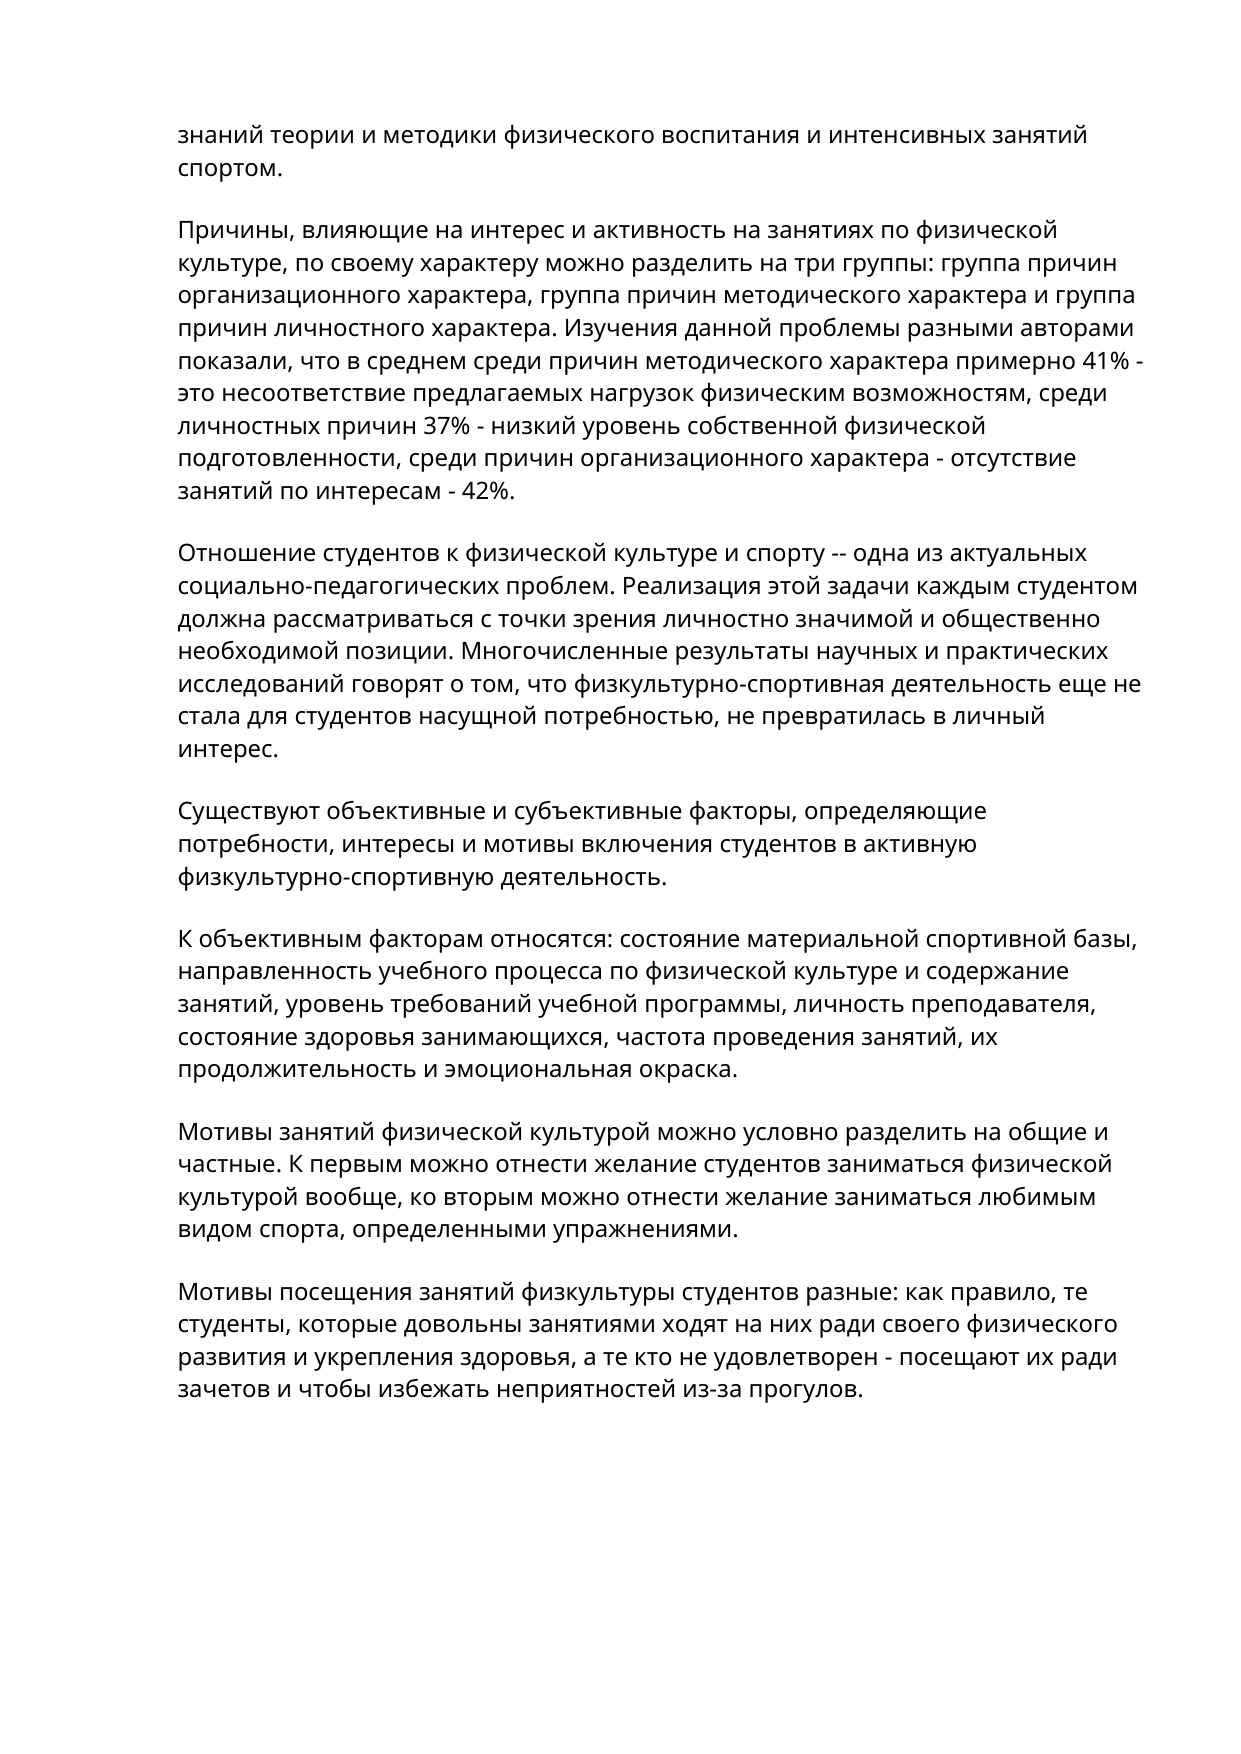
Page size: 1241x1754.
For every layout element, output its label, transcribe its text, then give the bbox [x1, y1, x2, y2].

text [177, 118, 1152, 183]
text Причины, влияющие на интерес и активность на занятиях по физической культуре, по своему характеру можно разделить на три группы: группа причин организационного характера, группа причин методического характера и группа причин личностного характера. Изучения данной проблемы разными авторами показали, что в среднем среди причин методического характера примерно 41% - это несоответствие предлагаемых нагрузок физическим возможностям, среди личностных причин 37% - низкий уровень собственной физической подготовленности, среди причин организационного характера - отсутствие занятий по интересам - 42%. [177, 213, 1152, 506]
text Мотивы посещения занятий физкультуры студентов разные: как правило, те студенты, которые довольны занятиями ходят на них ради своего физического развития и укрепления здоровья, а те кто не удовлетворен - посещают их ради зачетов и чтобы избежать неприятностей из-за прогулов. [177, 1274, 1152, 1405]
text Отношение студентов к физической культуре и спорту -- одна из актуальных социально-педагогических проблем. Реализация этой задачи каждым студентом должна рассматриваться с точки зрения личностно значимой и общественно необходимой позиции. Многочисленные результаты научных и практических исследований говорят о том, что физкультурно-спортивная деятельность еще не стала для студентов насущной потребностью, не превратилась в личный интерес. [177, 536, 1152, 764]
text К объективным факторам относятся: состояние материальной спортивной базы, направленность учебного процесса по физической культуре и содержание занятий, уровень требований учебной программы, личность преподавателя, состояние здоровья занимающихся, частота проведения занятий, их продолжительность и эмоциональная окраска. [177, 922, 1152, 1084]
text Существуют объективные и субъективные факторы, определяющие потребности, интересы и мотивы включения студентов в активную физкультурно-спортивную деятельность. [177, 794, 1152, 892]
text Мотивы занятий физической культурой можно условно разделить на общие и частные. К первым можно отнести желание студентов заниматься физической культурой вообще, ко вторым можно отнести желание заниматься любимым видом спорта, определенными упражнениями. [177, 1114, 1152, 1245]
